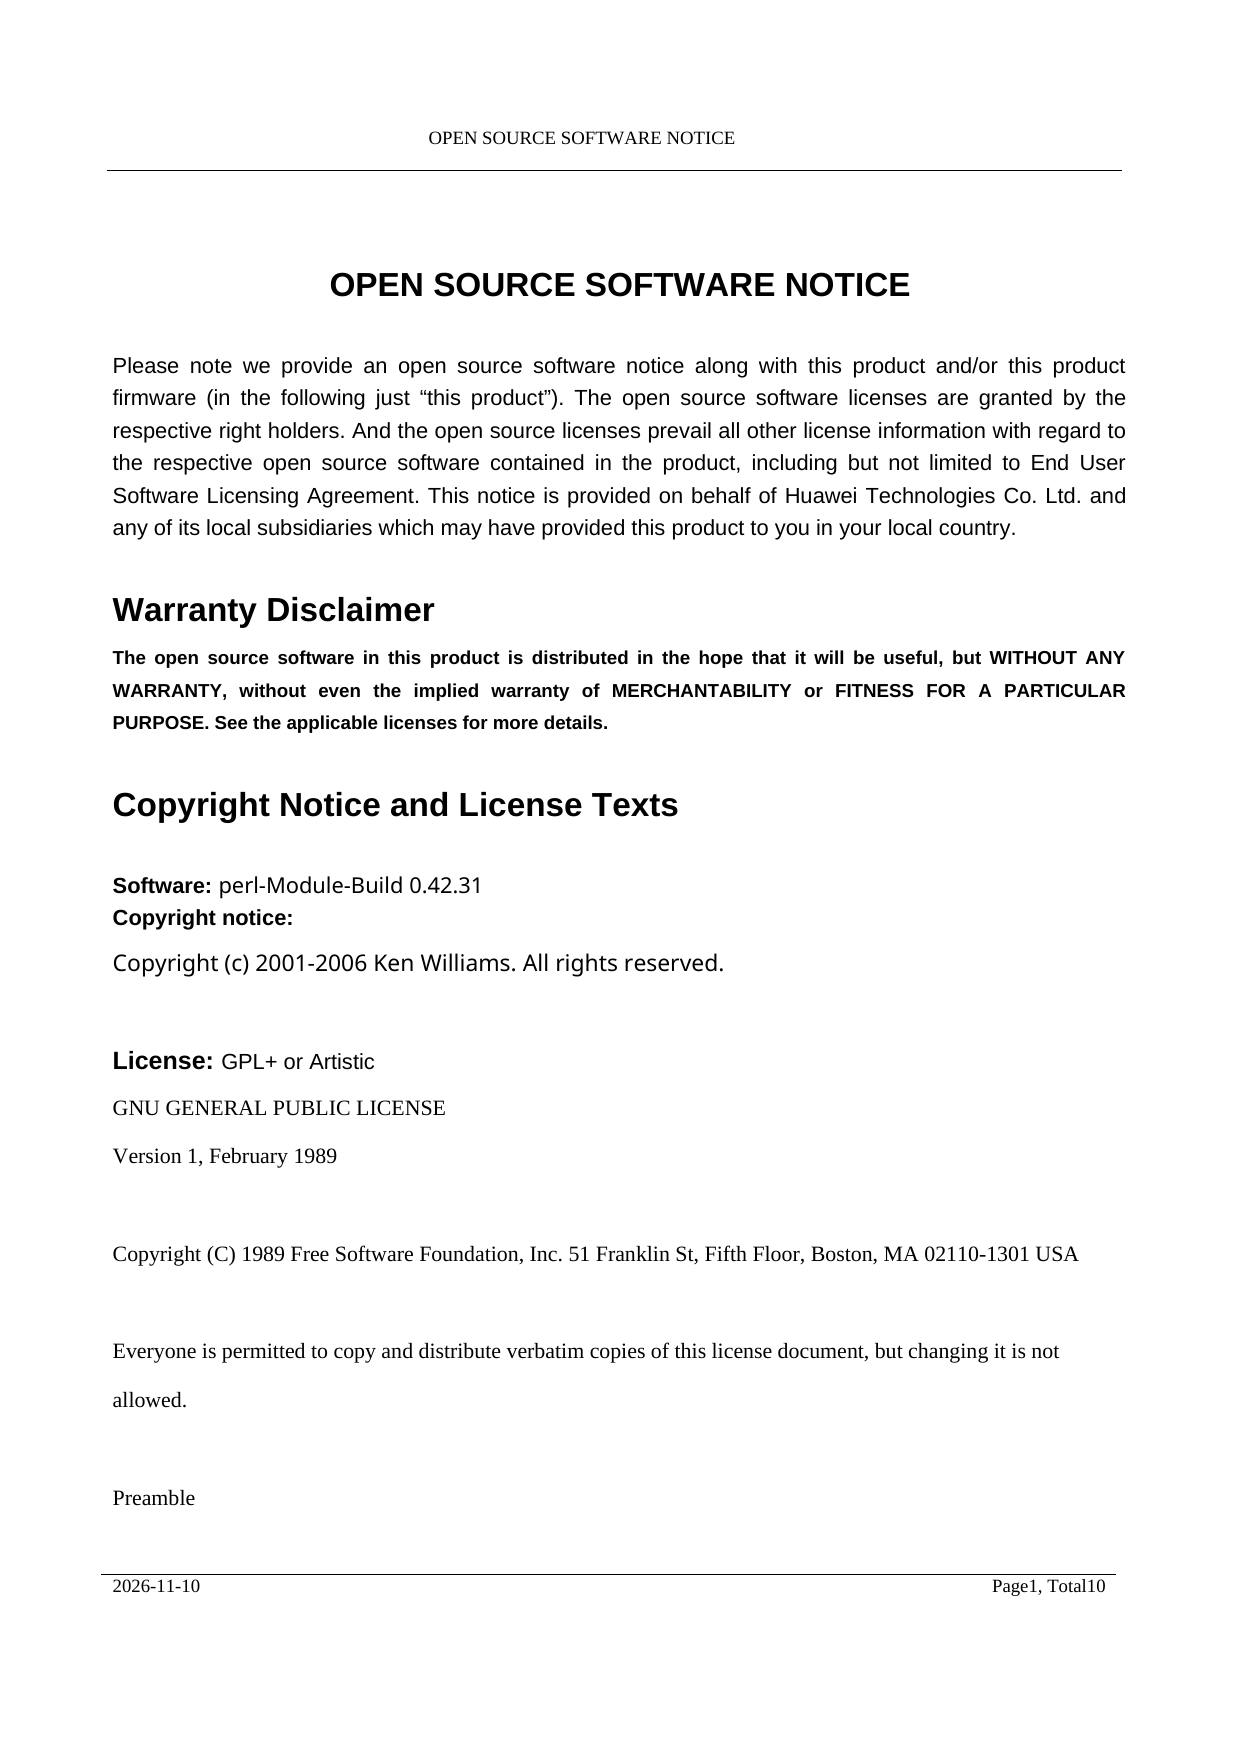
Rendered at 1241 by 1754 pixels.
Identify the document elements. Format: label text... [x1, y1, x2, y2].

text Copyright Notice and License Texts [112, 771, 1128, 836]
text Warranty Disclaimer [112, 576, 1128, 641]
text The open source software in this product is distributed in the hope that it will be useful, but WITHOUT ANY WARRANTY, without even the implied warranty of MERCHANTABILITY or FITNESS FOR A PARTICULAR PURPOSE. See the applicable licenses for more details. [112, 641, 1128, 739]
text License: GPL+ or Artistic [112, 1044, 1128, 1077]
text Copyright notice: [112, 901, 1128, 934]
text OPEN SOURCE SOFTWARE NOTICE [112, 251, 1128, 316]
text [112, 1091, 1128, 1513]
text Software: perl-Module-Build 0.42.31 [112, 869, 1128, 901]
text Copyright (c) 2001-2006 Ken Williams. All rights reserved. [112, 947, 1128, 1028]
text Please note we provide an open source software notice along with this product and/or this product firmware (in the following just “this product”). The open source software licenses are granted by the respective right holders. And the open source licenses prevail all other license information with regard to the respective open source software contained in the product, including but not limited to End User Software Licensing Agreement. This notice is provided on behalf of Huawei Technologies Co. Ltd. and any of its local subsidiaries which may have provided this product to you in your local country. [112, 349, 1128, 544]
